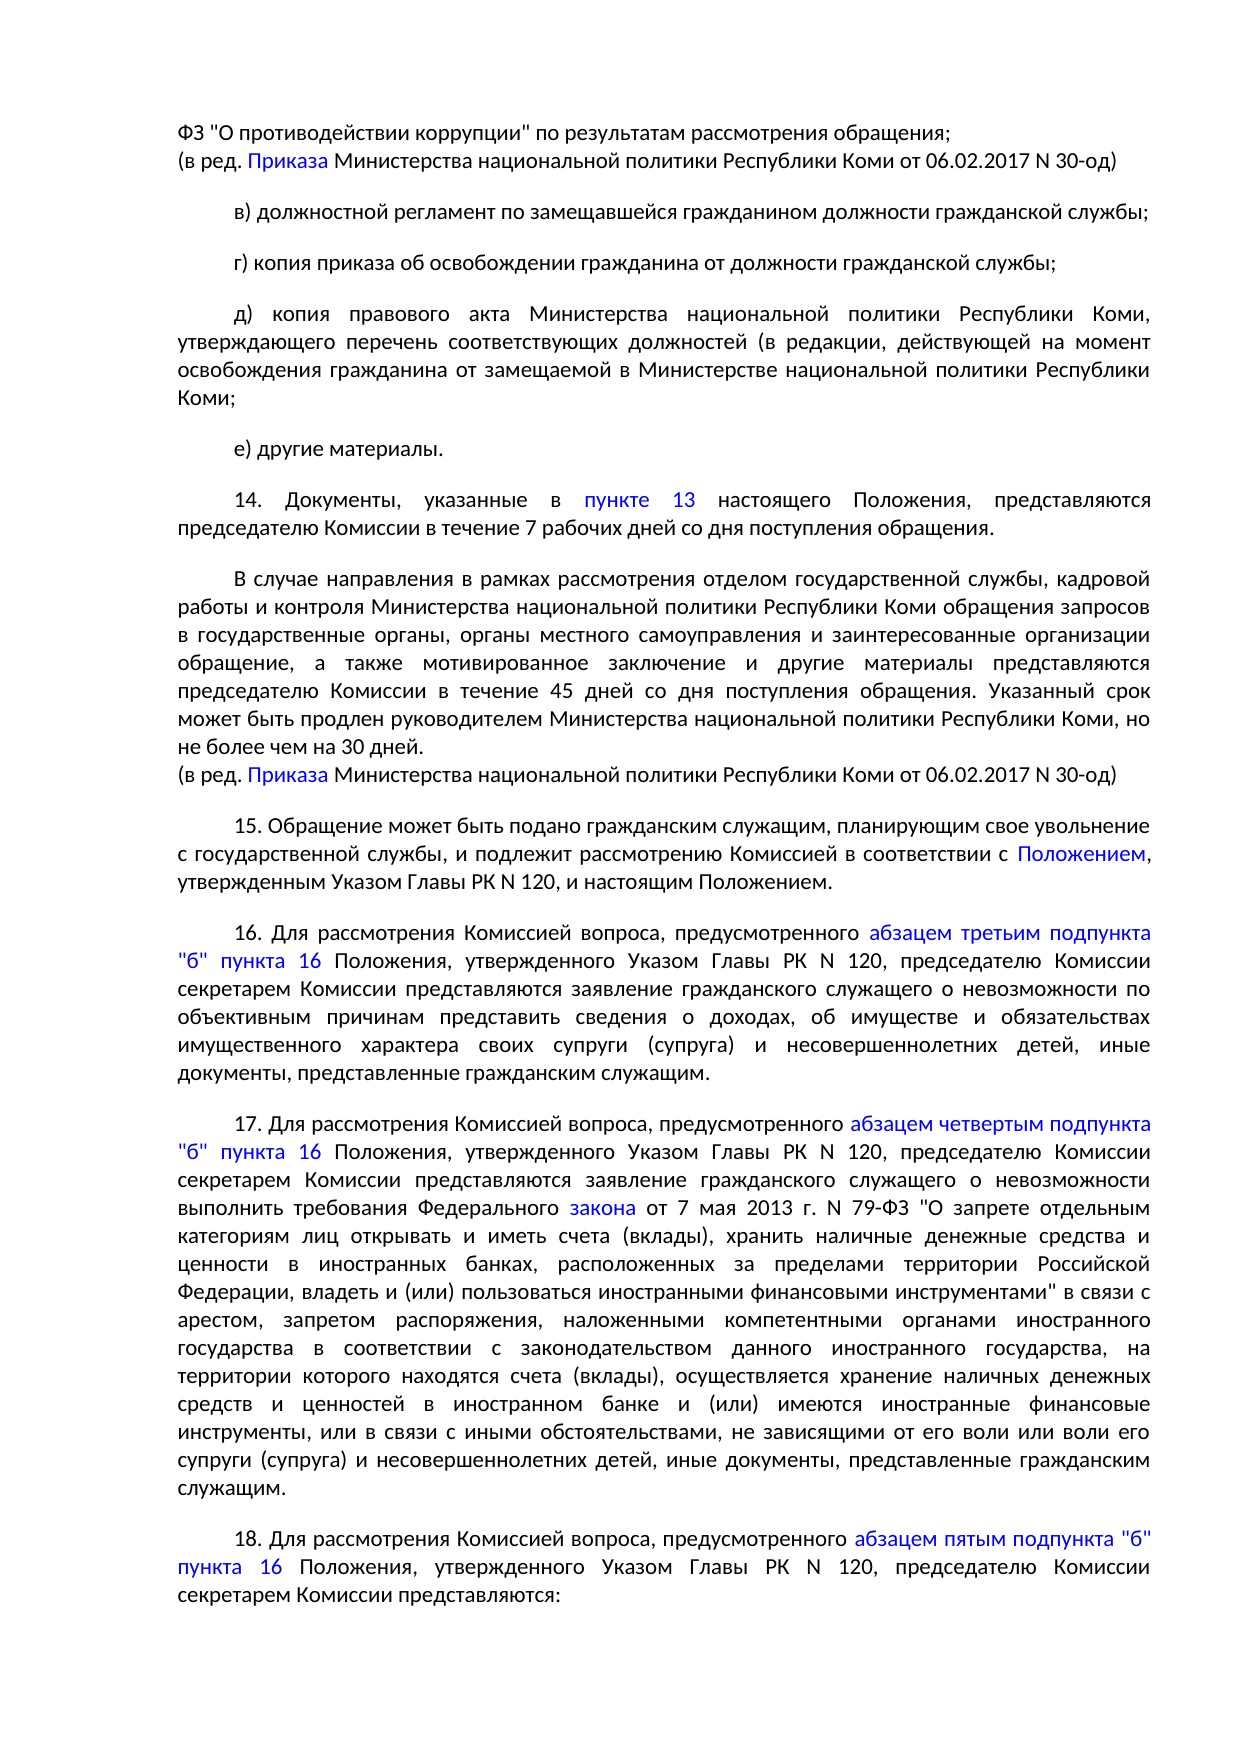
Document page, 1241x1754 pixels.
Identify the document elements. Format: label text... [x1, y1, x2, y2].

text е) другие материалы. [177, 434, 1152, 462]
text 15. Обращение может быть подано гражданским служащим, планирующим свое увольнение с государственной службы, и подлежит рассмотрению Комиссией в соответствии с Положением, утвержденным Указом Главы РК N 120, и настоящим Положением. [177, 811, 1152, 895]
text д) копия правового акта Министерства национальной политики Республики Коми, утверждающего перечень соответствующих должностей (в редакции, действующей на момент освобождения гражданина от замещаемой в Министерстве национальной политики Республики Коми; [177, 299, 1152, 411]
text В случае направления в рамках рассмотрения отделом государственной службы, кадровой работы и контроля Министерства национальной политики Республики Коми обращения запросов в государственные органы, органы местного самоуправления и заинтересованные организации обращение, а также мотивированное заключение и другие материалы представляются председателю Комиссии в течение 45 дней со дня поступления обращения. Указанный срок может быть продлен руководителем Министерства национальной политики Республики Коми, но не более чем на 30 дней. [177, 564, 1152, 760]
text 16. Для рассмотрения Комиссией вопроса, предусмотренного абзацем третьим подпункта "б" пункта 16 Положения, утвержденного Указом Главы РК N 120, председателю Комиссии секретарем Комиссии представляются заявление гражданского служащего о невозможности по объективным причинам представить сведения о доходах, об имуществе и обязательствах имущественного характера своих супруги (супруга) и несовершеннолетних детей, иные документы, представленные гражданским служащим. [177, 918, 1152, 1086]
text 17. Для рассмотрения Комиссией вопроса, предусмотренного абзацем четвертым подпункта "б" пункта 16 Положения, утвержденного Указом Главы РК N 120, председателю Комиссии секретарем Комиссии представляются заявление гражданского служащего о невозможности выполнить требования Федерального закона от 7 мая 2013 г. N 79-ФЗ "О запрете отдельным категориям лиц открывать и иметь счета (вклады), хранить наличные денежные средства и ценности в иностранных банках, расположенных за пределами территории Российской Федерации, владеть и (или) пользоваться иностранными финансовыми инструментами" в связи с арестом, запретом распоряжения, наложенными компетентными органами иностранного государства в соответствии с законодательством данного иностранного государства, на территории которого находятся счета (вклады), осуществляется хранение наличных денежных средств и ценностей в иностранном банке и (или) имеются иностранные финансовые инструменты, или в связи с иными обстоятельствами, не зависящими от его воли или воли его супруги (супруга) и несовершеннолетних детей, иные документы, представленные гражданским служащим. [177, 1109, 1152, 1501]
text г) копия приказа об освобождении гражданина от должности гражданской службы; [177, 248, 1152, 276]
text 18. Для рассмотрения Комиссией вопроса, предусмотренного абзацем пятым подпункта "б" пункта 16 Положения, утвержденного Указом Главы РК N 120, председателю Комиссии секретарем Комиссии представляются: [177, 1524, 1152, 1608]
text в) должностной регламент по замещавшейся гражданином должности гражданской службы; [177, 197, 1152, 225]
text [177, 118, 1152, 146]
text 14. Документы, указанные в пункте 13 настоящего Положения, представляются председателю Комиссии в течение 7 рабочих дней со дня поступления обращения. [177, 485, 1152, 541]
text (в ред. Приказа Министерства национальной политики Республики Коми от 06.02.2017 N 30-од) [177, 760, 1152, 788]
text (в ред. Приказа Министерства национальной политики Республики Коми от 06.02.2017 N 30-од) [177, 146, 1152, 174]
